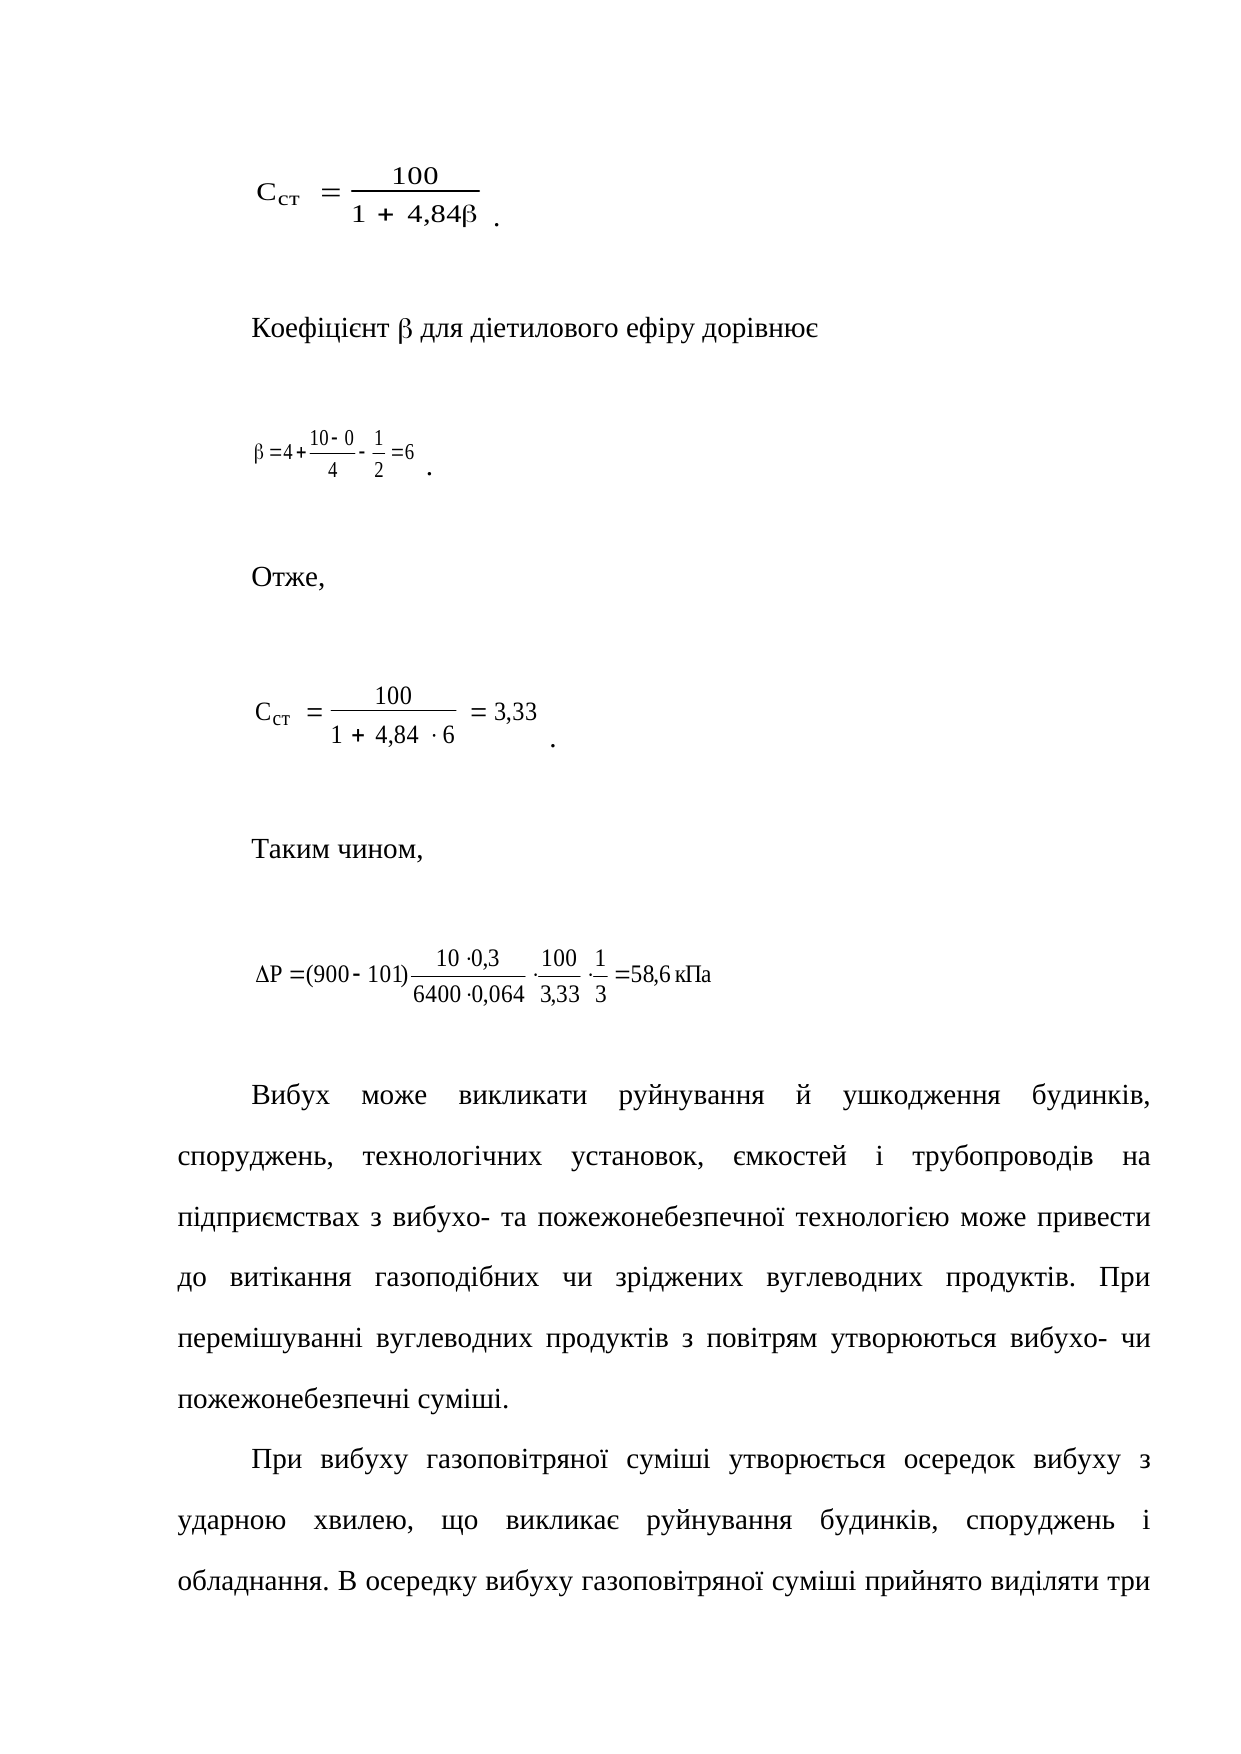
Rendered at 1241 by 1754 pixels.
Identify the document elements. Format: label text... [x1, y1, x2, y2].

text . [177, 670, 1152, 761]
text . [177, 152, 1152, 239]
text Вибух може викликати руйнування й ушкодження будинків, споруджень, технологічних установок, ємкостей і трубопроводів на підприємствах з вибухо- та пожежонебезпечної технологією може привести до витікання газоподібних чи зріджених вуглеводних продуктів. При перемішуванні вуглеводних продуктів з повітрям утворюються вибухо- чи пожежонебезпечні суміші. [177, 1077, 1152, 1421]
text . [177, 421, 1152, 488]
text Коефіцієнт для діетилового ефіру дорівнює [177, 310, 1152, 350]
text Отже, [177, 559, 1152, 599]
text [177, 1442, 1152, 1604]
text Таким чином, [177, 831, 1152, 872]
